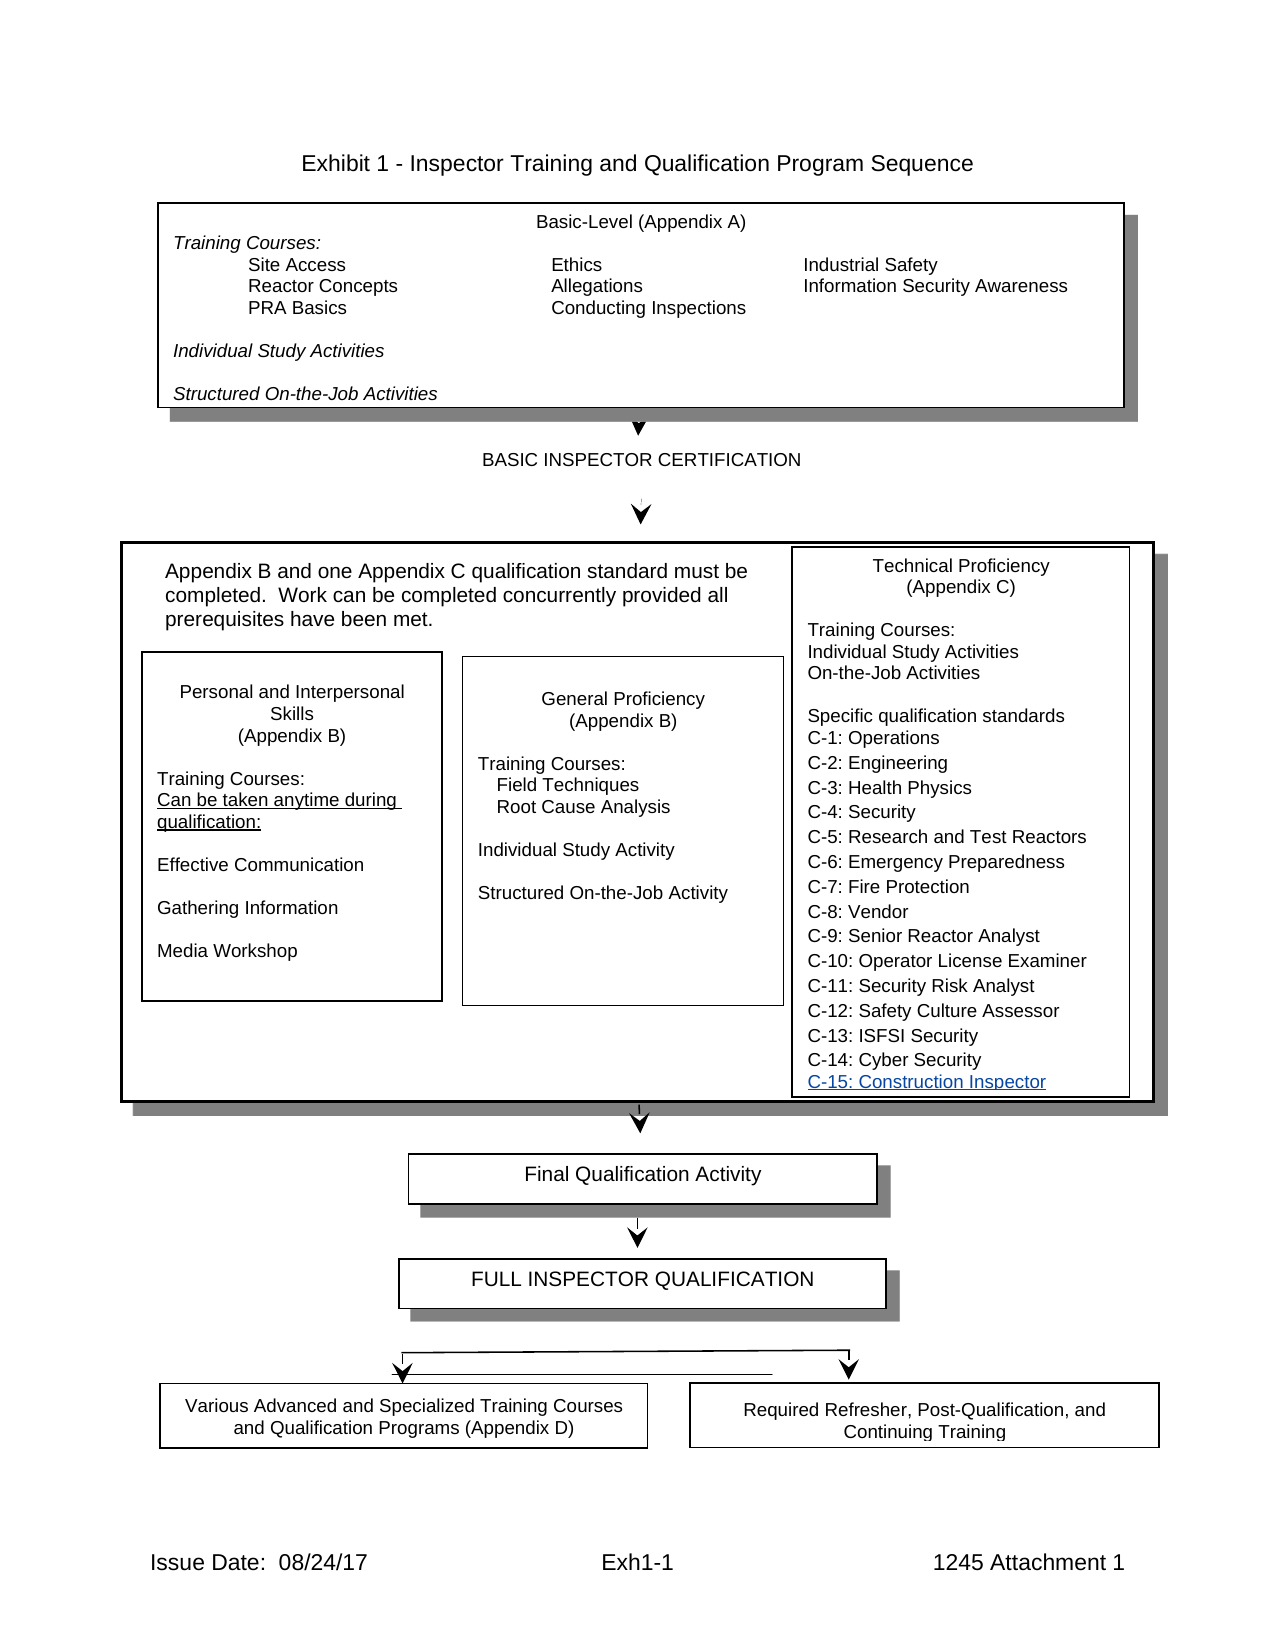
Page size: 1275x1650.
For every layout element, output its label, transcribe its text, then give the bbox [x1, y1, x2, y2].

text Exhibit 1 - Inspector Training and Qualification Program Sequence [150, 150, 1125, 176]
